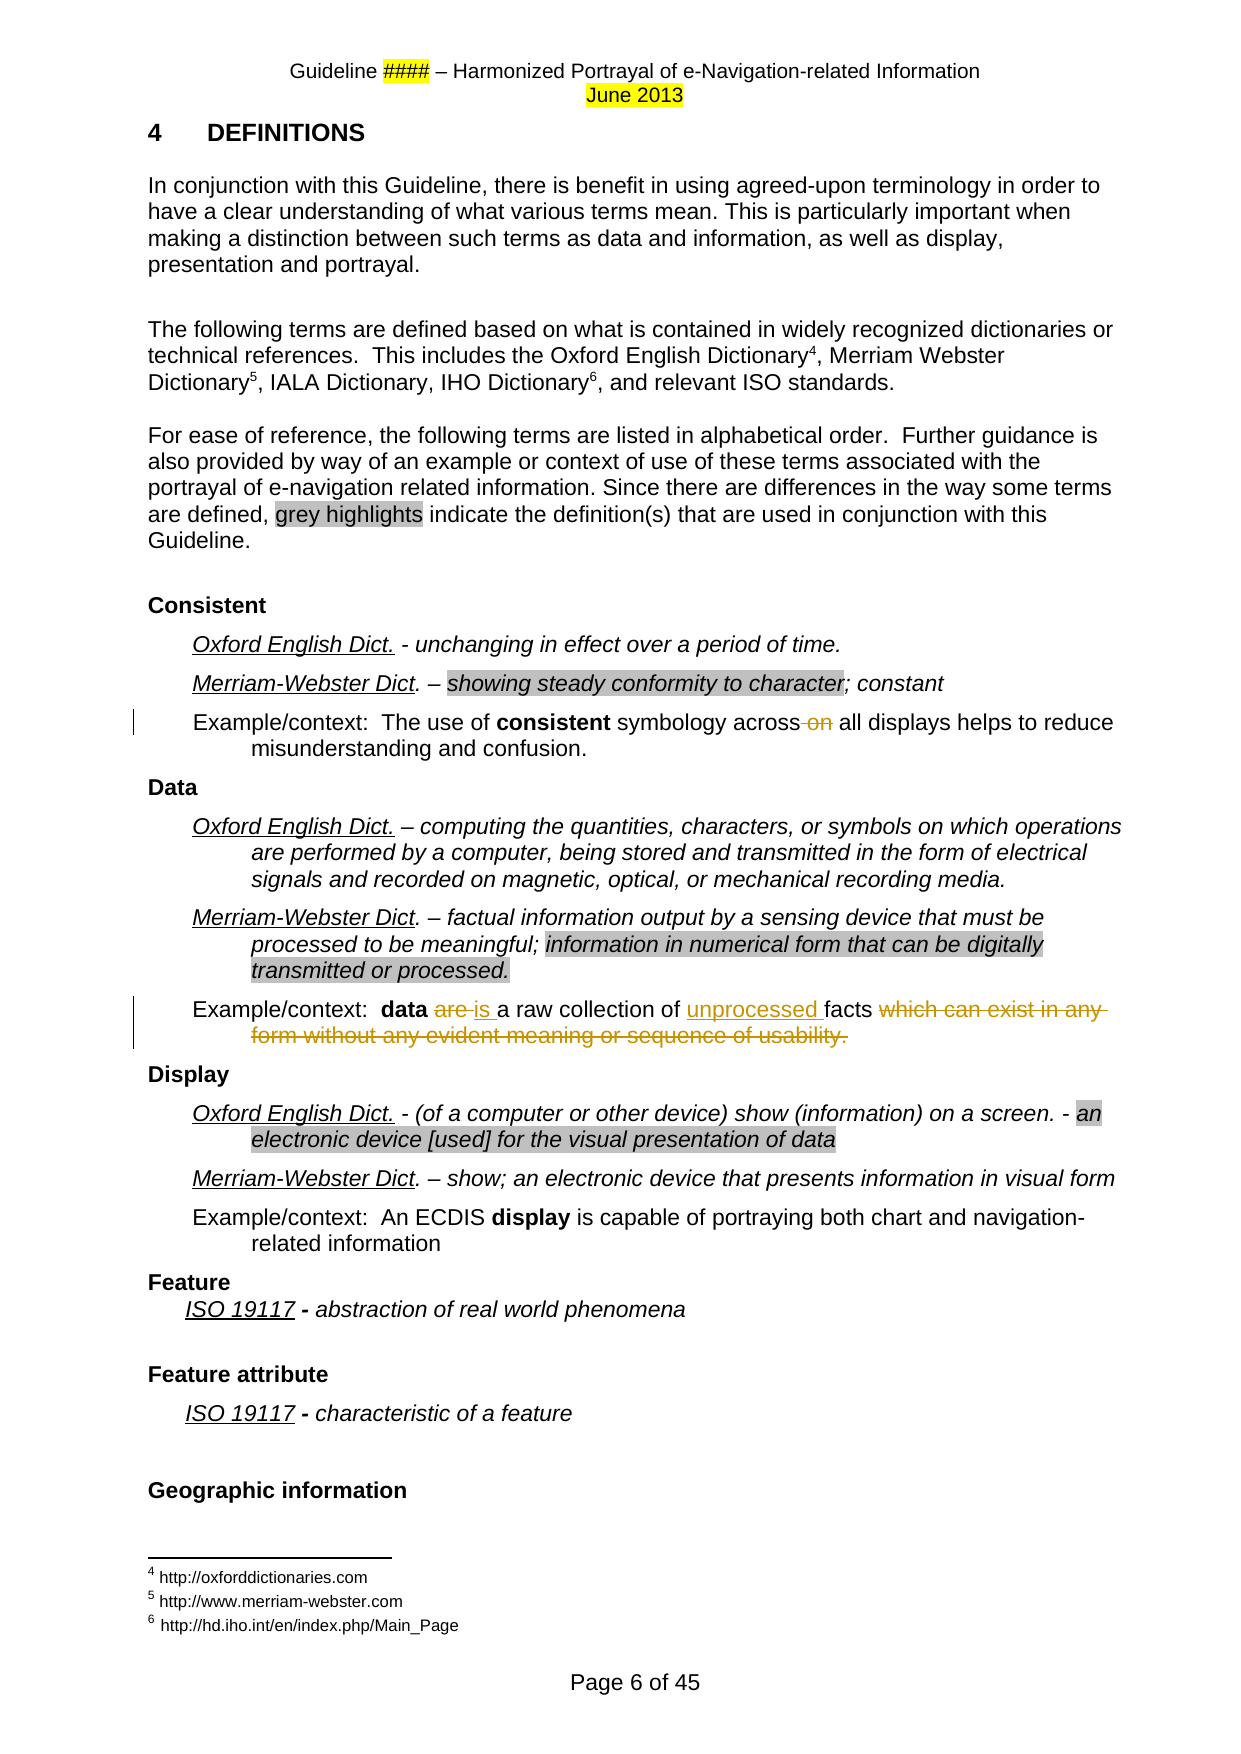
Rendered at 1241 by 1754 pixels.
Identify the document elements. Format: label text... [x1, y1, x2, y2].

text ISO 19117 - abstraction of real world phenomena [148, 1296, 1122, 1322]
list Oxford English Dict. - (of a computer or other device) show (information) on a screen. - an electronic device [used] for the visual presentation of data [192, 1100, 1122, 1153]
text Geographic information [148, 1477, 1122, 1504]
text For ease of reference, the following terms are listed in alphabetical order. Further guidance is also provided by way of an example or context of use of these terms associated with the portrayal of e-navigation related information. Since there are differences in the way some terms are defined, grey highlights indicate the definition(s) that are used in conjunction with this Guideline. [148, 422, 1122, 553]
text Feature [148, 1269, 1122, 1296]
text Example/context: The use of consistent symbology across all displays helps to reduce misunderstanding and confusion. [193, 709, 1122, 761]
list Example/context: An ECDIS display is capable of portraying both chart and navigation-related information [192, 1204, 1122, 1257]
text ISO 19117 - characteristic of a feature [148, 1400, 1122, 1426]
list Merriam-Webster Dict. – showing steady conformity to character; constant [192, 670, 447, 696]
list Consistent [148, 592, 1122, 618]
list Merriam-Webster Dict. – show; an electronic device that presents information in visual form [192, 1165, 1122, 1192]
list Example/context: data a raw collection of facts [192, 996, 1122, 1049]
list Oxford English Dict. - unchanging in effect over a period of time. [192, 631, 1122, 657]
list Merriam-Webster Dict. – factual information output by a sensing device that must be processed to be meaningful; information in numerical form that can be digitally transmitted or processed. [192, 904, 1122, 983]
subtitle Definitions [148, 118, 1122, 147]
list Data [148, 774, 1122, 800]
list Merriam-Webster Dict. – showing steady conformity to character; constant [844, 670, 1122, 696]
text Feature attribute [148, 1361, 1122, 1387]
text The following terms are defined based on what is contained in widely recognized dictionaries or technical references. This includes the Oxford English Dictionary, Merriam Webster Dictionary, IALA Dictionary, IHO Dictionary, and relevant ISO standards. [148, 316, 1122, 395]
list Display [148, 1061, 1122, 1087]
text In conjunction with this Guideline, there is benefit in using agreed-upon terminology in order to have a clear understanding of what various terms mean. This is particularly important when making a distinction between such terms as data and information, as well as display, presentation and portrayal. [148, 172, 1122, 277]
list Oxford English Dict. – computing the quantities, characters, or symbols on which operations are performed by a computer, being stored and transmitted in the form of electrical signals and recorded on magnetic, optical, or mechanical recording media. [192, 813, 1122, 892]
